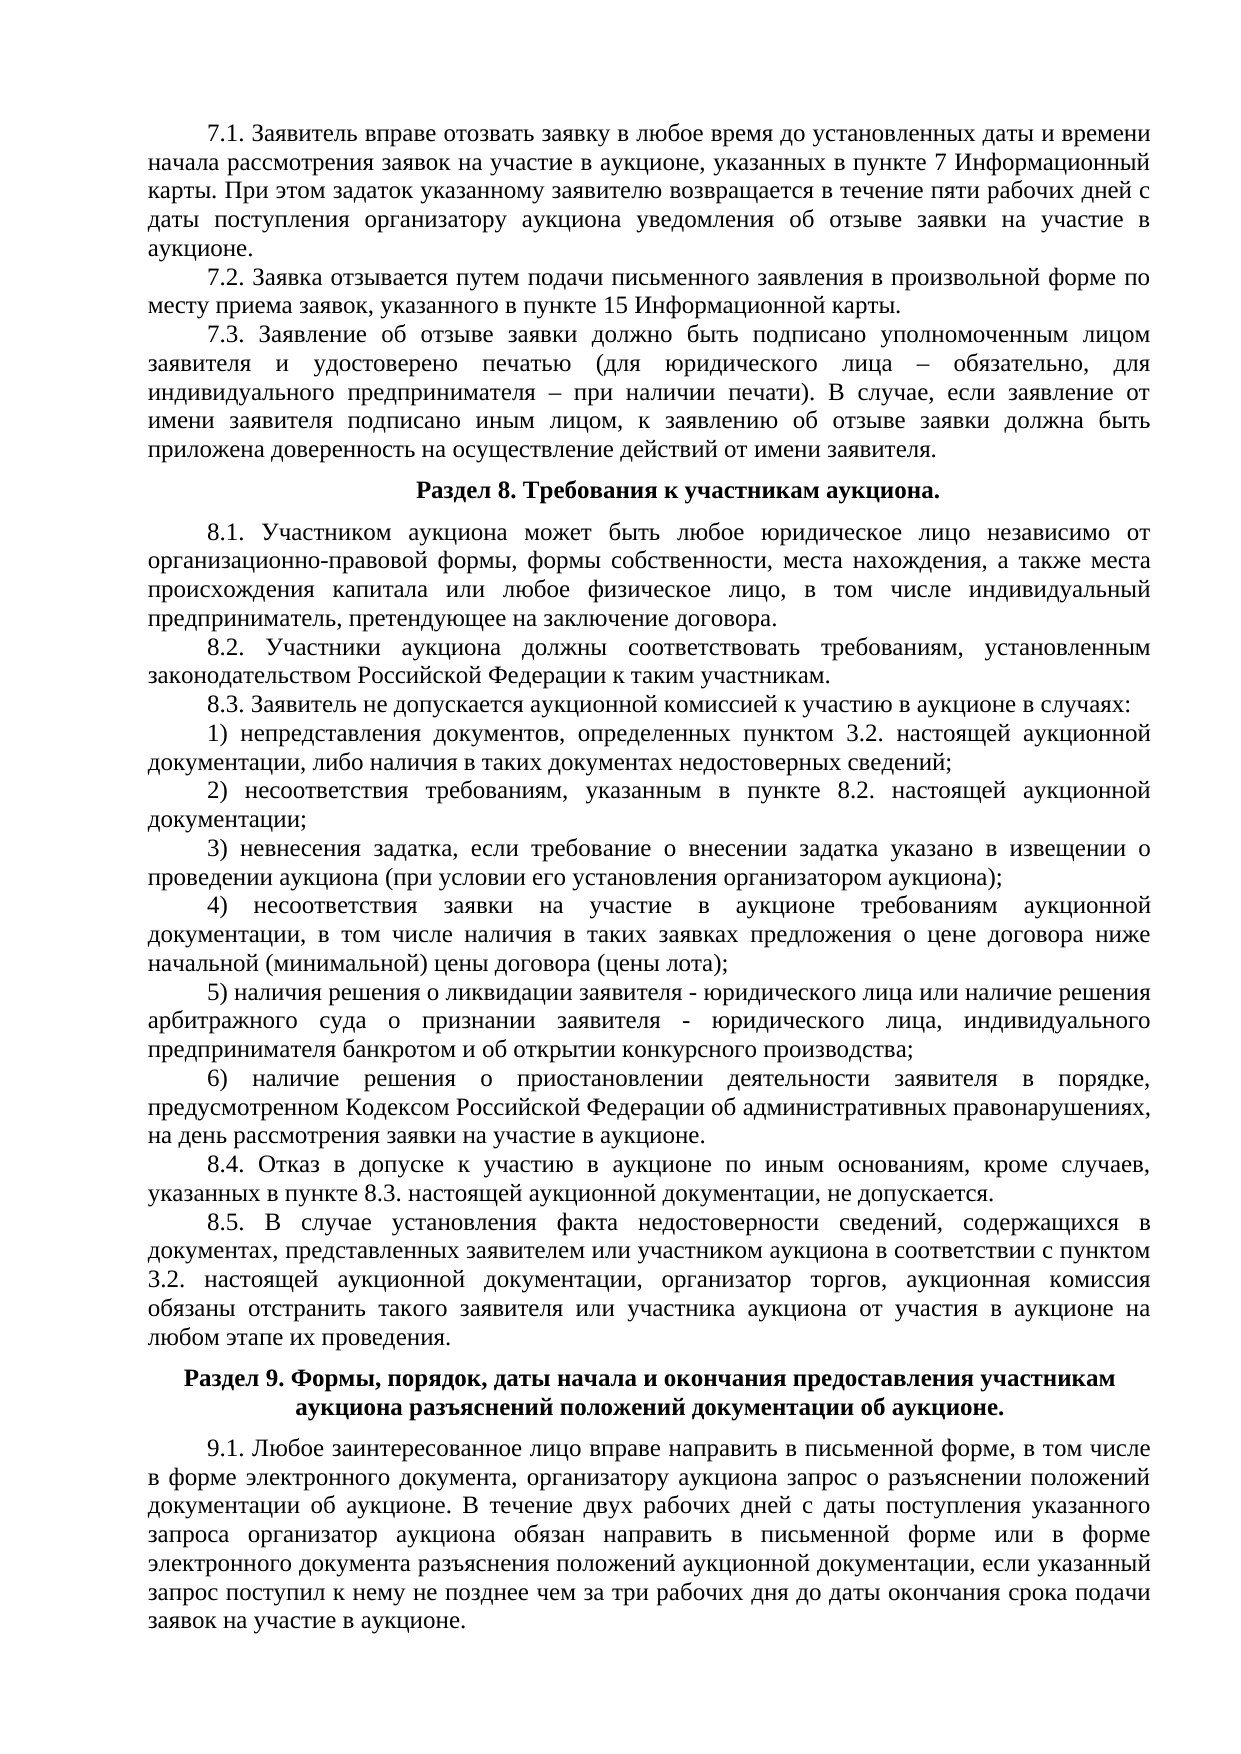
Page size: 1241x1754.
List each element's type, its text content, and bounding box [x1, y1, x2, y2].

title 1) непредставления документов, определенных пунктом 3.2. настоящей аукционной документации, либо наличия в таких документах недостоверных сведений; [148, 718, 1152, 776]
title 8.2. Участники аукциона должны соответствовать требованиям, установленным законодательством Российской Федерации к таким участникам. [148, 632, 1152, 689]
title 8.1. Участником аукциона может быть любое юридическое лицо независимо от организационно-правовой формы, формы собственности, места нахождения, а также места происхождения капитала или любое физическое лицо, в том числе индивидуальный предприниматель, претендующее на заключение договора. [148, 517, 1152, 632]
title 3) невнесения задатка, если требование о внесении задатка указано в извещении о проведении аукциона (при условии его установления организатором аукциона); [148, 833, 1152, 891]
title 8.4. Отказ в допуске к участию в аукционе по иным основаниям, кроме случаев, указанных в пункте 8.3. настоящей аукционной документации, не допускается. [148, 1149, 1152, 1207]
title 7.1. Заявитель вправе отозвать заявку в любое время до установленных даты и времени начала рассмотрения заявок на участие в аукционе, указанных в пункте 7 Информационный карты. При этом задаток указанному заявителю возвращается в течение пяти рабочих дней с даты поступления организатору аукциона уведомления об отзыве заявки на участие в аукционе. [148, 118, 1152, 262]
title 7.3. Заявление об отзыве заявки должно быть подписано уполномоченным лицом заявителя и удостоверено печатью (для юридического лица – обязательно, для индивидуального предпринимателя – при наличии печати). В случае, если заявление от имени заявителя подписано иным лицом, к заявлению об отзыве заявки должна быть приложена доверенность на осуществление действий от имени заявителя. [148, 319, 1152, 463]
text Раздел 8. Требования к участникам аукциона. [148, 476, 1152, 504]
title 2) несоответствия требованиям, указанным в пункте 8.2. настоящей аукционной документации; [148, 776, 1152, 833]
title 7.2. Заявка отзывается путем подачи письменного заявления в произвольной форме по месту приема заявок, указанного в пункте 15 Информационной карты. [148, 262, 1152, 319]
title 8.5. В случае установления факта недостоверности сведений, содержащихся в документах, представленных заявителем или участником аукциона в соответствии с пунктом 3.2. настоящей аукционной документации, организатор торгов, аукционная комиссия обязаны отстранить такого заявителя или участника аукциона от участия в аукционе на любом этапе их проведения. [148, 1207, 1152, 1351]
title 8.3. Заявитель не допускается аукционной комиссией к участию в аукционе в случаях: [148, 689, 1152, 718]
title 9.1. Любое заинтересованное лицо вправе направить в письменной форме, в том числе в форме электронного документа, организатору аукциона запрос о разъяснении положений документации об аукционе. В течение двух рабочих дней с даты поступления указанного запроса организатор аукциона обязан направить в письменной форме или в форме электронного документа разъяснения положений аукционной документации, если указанный запрос поступил к нему не позднее чем за три рабочих дня до даты окончания срока подачи заявок на участие в аукционе. [148, 1433, 1152, 1634]
title 4) несоответствия заявки на участие в аукционе требованиям аукционной документации, в том числе наличия в таких заявках предложения о цене договора ниже начальной (минимальной) цены договора (цены лота); [148, 891, 1152, 977]
title Раздел 9. Формы, порядок, даты начала и окончания предоставления участникам аукциона разъяснений положений документации об аукционе. [148, 1363, 1152, 1421]
title 5) наличия решения о ликвидации заявителя - юридического лица или наличие решения арбитражного суда о признании заявителя - юридического лица, индивидуального предпринимателя банкротом и об открытии конкурсного производства; [148, 977, 1152, 1063]
title 6) наличие решения о приостановлении деятельности заявителя в порядке, предусмотренном Кодексом Российской Федерации об административных правонарушениях, на день рассмотрения заявки на участие в аукционе. [148, 1063, 1152, 1149]
